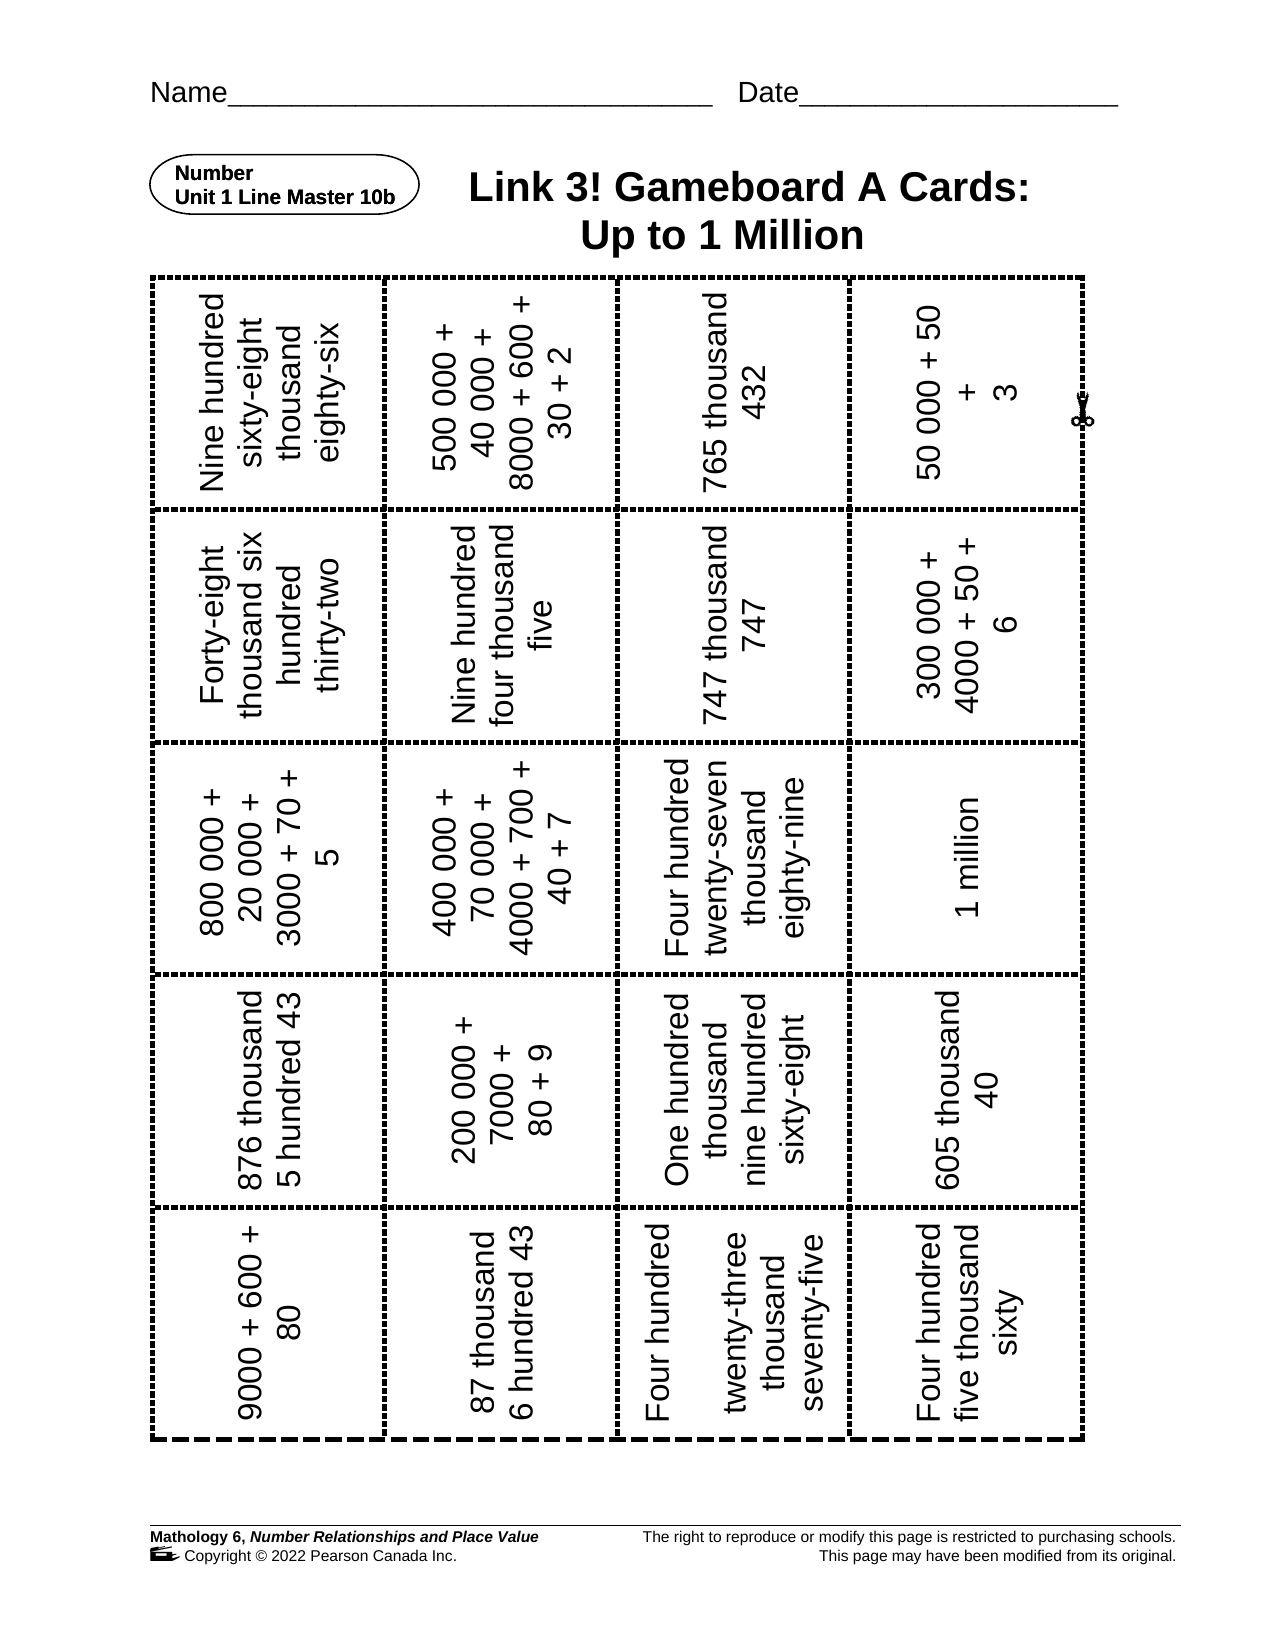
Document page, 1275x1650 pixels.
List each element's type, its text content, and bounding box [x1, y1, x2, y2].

table_cell One hundred thousand nine hundred sixty-eight [617, 972, 850, 1205]
table_header 50 000 + 50 + 3 [850, 275, 1082, 507]
table_cell Four hundred five thousand sixty [850, 1205, 1082, 1437]
table_cell 87 thousand 6 hundred 43 [385, 1205, 617, 1437]
table_header Nine hundred sixty-eight thousand eighty-six [152, 275, 385, 507]
table_cell Four hundred twenty-seven thousand eighty-nine [617, 740, 850, 972]
picture [1054, 382, 1111, 439]
table_cell 876 thousand 5 hundred 43 [152, 972, 385, 1205]
table_header 765 thousand 432 [617, 275, 850, 507]
table_header 500 000 + 40 000 + 8000 + 600 + 30 + 2 [385, 275, 617, 507]
table_cell Four hundred twenty-three thousand seventy-five [617, 1205, 850, 1437]
table_cell Forty-eight thousand six hundred thirty-two [152, 507, 385, 740]
table_cell 747 thousand 747 [617, 507, 850, 740]
table_cell 605 thousand 40 [850, 972, 1082, 1205]
picture [150, 1546, 180, 1561]
table_cell 400 000 + 70 000 + 4000 + 700 + 40 + 7 [385, 740, 617, 972]
table_cell 1 million [850, 740, 1082, 972]
table_cell 200 000 + 7000 + 80 + 9 [385, 972, 617, 1205]
table_cell 300 000 + 4000 + 50 + 6 [850, 507, 1082, 740]
table_cell 800 000 + 20 000 + 3000 + 70 + 5 [152, 740, 385, 972]
table_cell 9000 + 600 + 80 [152, 1205, 385, 1437]
table_cell Nine hundred four thousand five [385, 507, 617, 740]
